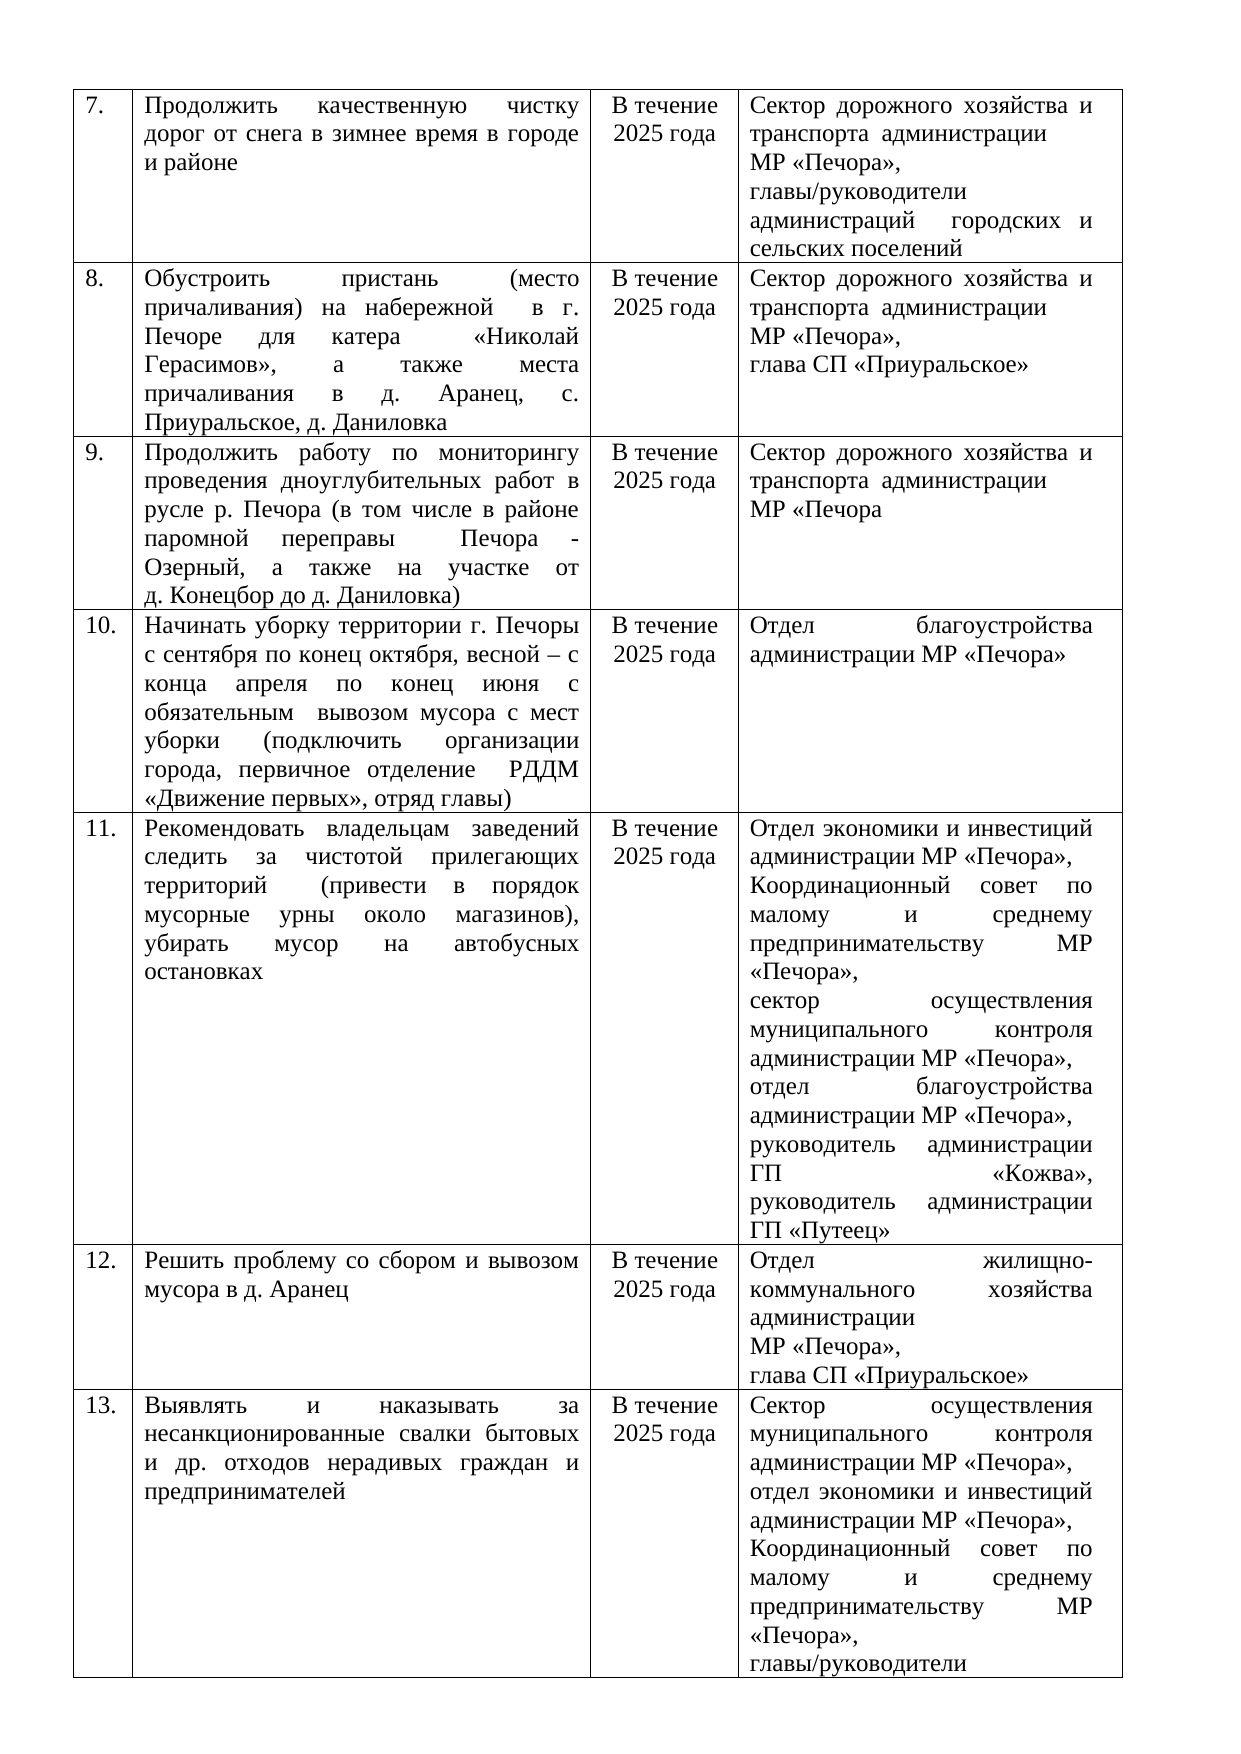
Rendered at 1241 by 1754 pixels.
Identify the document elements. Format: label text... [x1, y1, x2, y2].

table_cell Сектор дорожного хозяйства и транспорта администрации МР «Печора [739, 437, 1122, 609]
table_cell Отдел жилищно-коммунального хозяйства администрации МР «Печора», глава СП «Приуральское» [739, 1245, 1122, 1389]
table_cell Обустроить пристань (место причаливания) на набережной в г. Печоре для катера «Николай Герасимов», а также места причаливания в д. Аранец, с. Приуральское, д. Даниловка [133, 263, 590, 436]
table_cell Сектор дорожного хозяйства и транспорта администрации МР «Печора», главы/руководители администраций городских и сельских поселений [739, 90, 1122, 262]
table_cell В течение 2025 года [591, 90, 738, 262]
table_cell [74, 263, 132, 436]
table_cell Продолжить работу по мониторингу проведения дноуглубительных работ в русле р. Печора (в том числе в районе паромной переправы Печора - Озерный, а также на участке от д. Конецбор до д. Даниловка) [133, 437, 590, 609]
table_cell В течение 2025 года [591, 1245, 738, 1389]
table_cell Рекомендовать владельцам заведений следить за чистотой прилегающих территорий (привести в порядок мусорные урны около магазинов), убирать мусор на автобусных остановках [133, 813, 590, 1244]
table_cell [74, 610, 132, 812]
table_cell В течение 2025 года [591, 263, 738, 436]
table_cell В течение 2025 года [591, 610, 738, 812]
table_cell Выявлять и наказывать за несанкционированные свалки бытовых и др. отходов нерадивых граждан и предпринимателей [133, 1390, 590, 1677]
table_cell [74, 437, 132, 609]
table_cell [74, 813, 132, 1244]
table_cell В течение 2025 года [591, 437, 738, 609]
table_cell В течение 2025 года [591, 1390, 738, 1677]
table_cell [74, 1245, 132, 1389]
table_cell [74, 1390, 132, 1677]
table_cell Отдел экономики и инвестиций администрации МР «Печора», Координационный совет по малому и среднему предпринимательству МР «Печора», сектор осуществления муниципального контроля администрации МР «Печора», отдел благоустройства администрации МР «Печора», руководитель администрации ГП «Кожва», руководитель администрации ГП «Путеец» [739, 813, 1122, 1244]
table_cell Отдел благоустройства администрации МР «Печора» [739, 610, 1122, 812]
table_cell [74, 90, 132, 262]
table_cell Сектор дорожного хозяйства и транспорта администрации МР «Печора», глава СП «Приуральское» [739, 263, 1122, 436]
table_cell В течение 2025 года [591, 813, 738, 1244]
table_cell Начинать уборку территории г. Печоры с сентября по конец октября, весной – с конца апреля по конец июня с обязательным вывозом мусора с мест уборки (подключить организации города, первичное отделение РДДМ «Движение первых», отряд главы) [133, 610, 590, 812]
table_cell Решить проблему со сбором и вывозом мусора в д. Аранец [133, 1245, 590, 1389]
table_cell Продолжить качественную чистку дорог от снега в зимнее время в городе и районе [133, 90, 590, 262]
